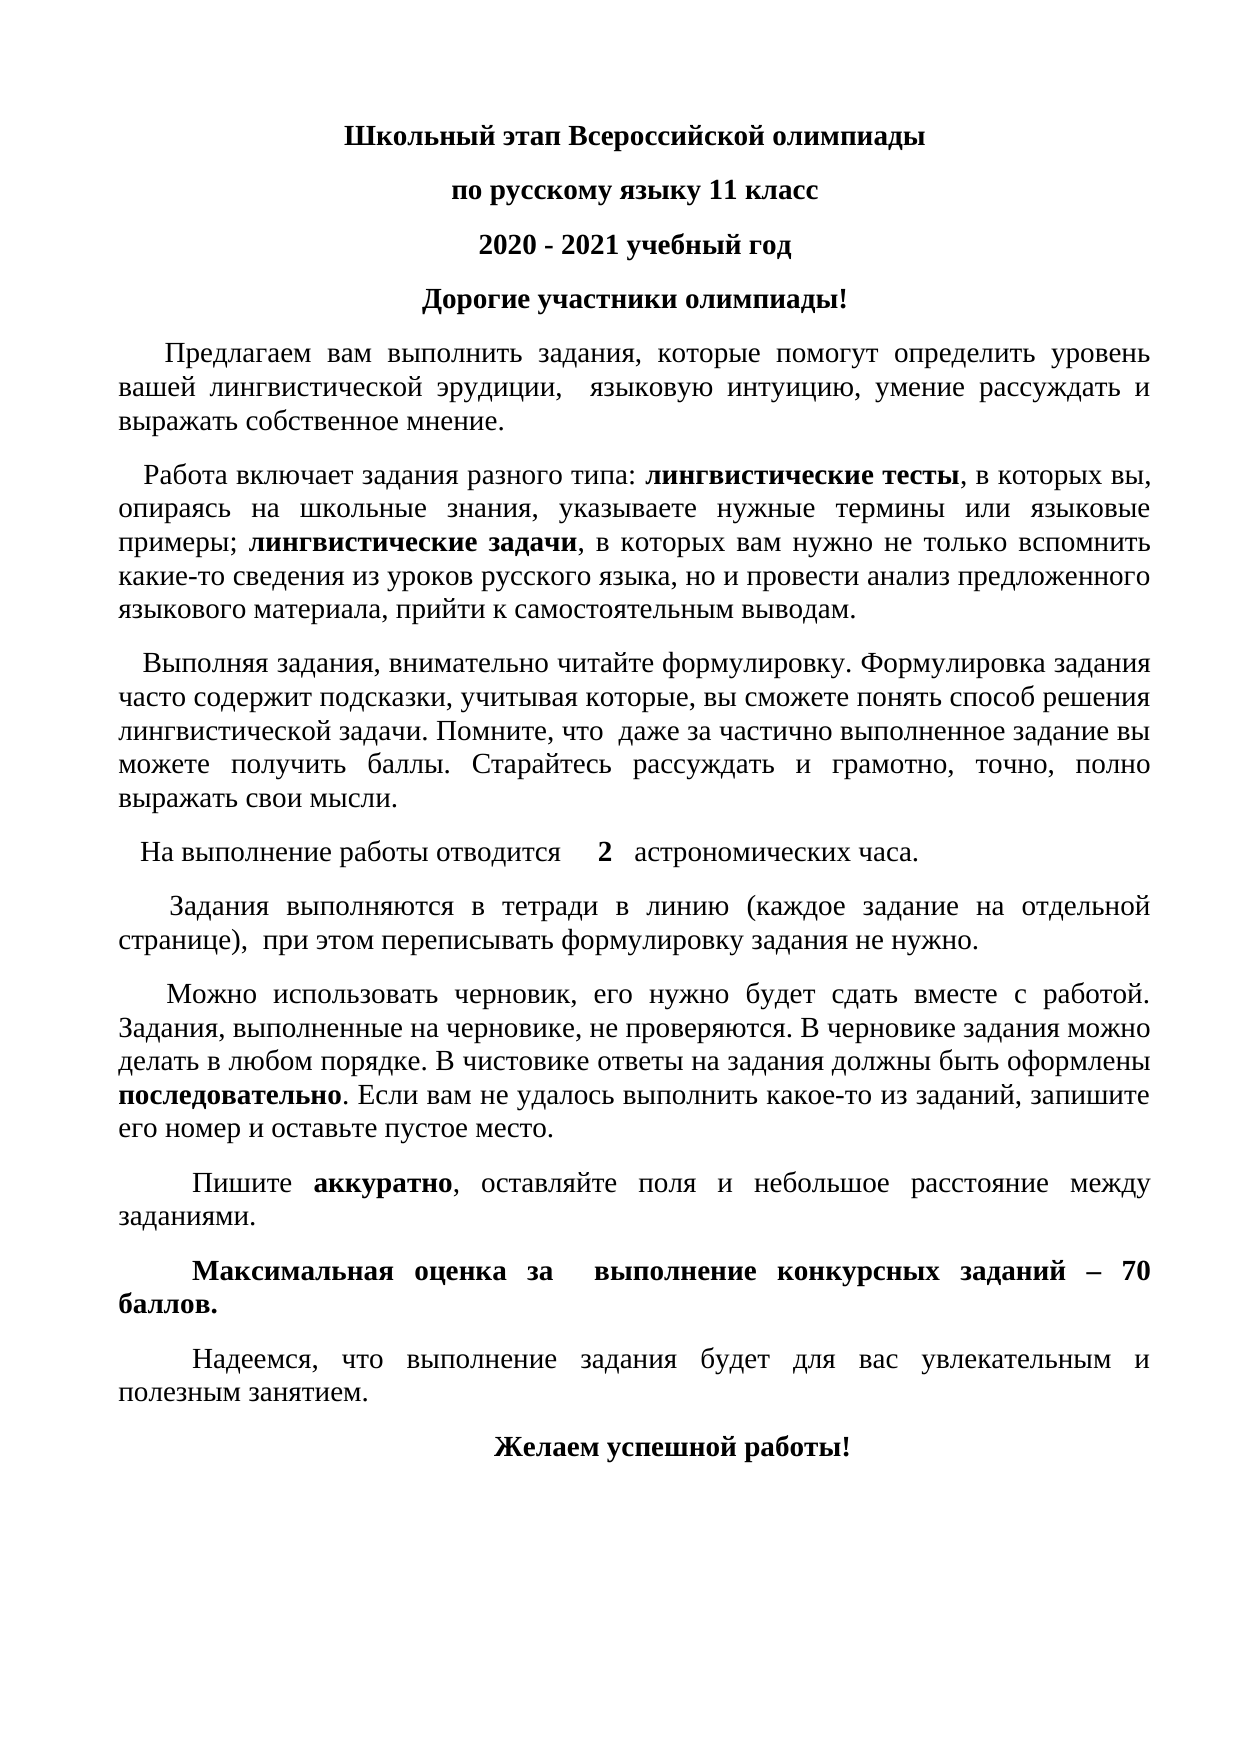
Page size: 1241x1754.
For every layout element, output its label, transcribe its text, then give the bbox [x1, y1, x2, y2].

text Надеемся, что выполнение задания будет для вас увлекательным и полезным занятием. [118, 1341, 1152, 1408]
text Предлагаем вам выполнить задания, которые помогут определить уровень вашей лингвистической эрудиции, языковую интуицию, умение рассуждать и выражать собственное мнение. [118, 336, 1152, 436]
text Школьный этап Всероссийской олимпиады [118, 118, 1152, 152]
text по русскому языку 11 класс [118, 172, 1152, 206]
text На выполнение работы отводится 2 астрономических часа. [118, 834, 1152, 868]
text Можно использовать черновик, его нужно будет сдать вместе с работой. Задания, выполненные на черновике, не проверяются. В черновике задания можно делать в любом порядке. В чистовике ответы на задания должны быть оформлены последовательно. Если вам не удалось выполнить какое-то из заданий, запишите его номер и оставьте пустое место. [118, 976, 1152, 1144]
text Дорогие участники олимпиады! [118, 281, 1152, 315]
text 2020 - 2021 учебный год [118, 227, 1152, 260]
text Желаем успешной работы! [118, 1429, 1152, 1462]
text Выполняя задания, внимательно читайте формулировку. Формулировка задания часто содержит подсказки, учитывая которые, вы сможете понять способ решения лингвистической задачи. Помните, что даже за частично выполненное задание вы можете получить баллы. Старайтесь рассуждать и грамотно, точно, полно выражать свои мысли. [118, 646, 1152, 813]
text Пишите аккуратно, оставляйте поля и небольшое расстояние между заданиями. [118, 1165, 1152, 1232]
text Максимальная оценка за выполнение конкурсных заданий – 70 баллов. [118, 1253, 1152, 1320]
text Задания выполняются в тетради в линию (каждое задание на отдельной странице), при этом переписывать формулировку задания не нужно. [118, 888, 1152, 956]
text Работа включает задания разного типа: лингвистические тесты, в которых вы, опираясь на школьные знания, указываете нужные термины или языковые примеры; лингвистические задачи, в которых вам нужно не только вспомнить какие-то сведения из уроков русского языка, но и провести анализ предложенного языкового материала, прийти к самостоятельным выводам. [118, 457, 1152, 625]
